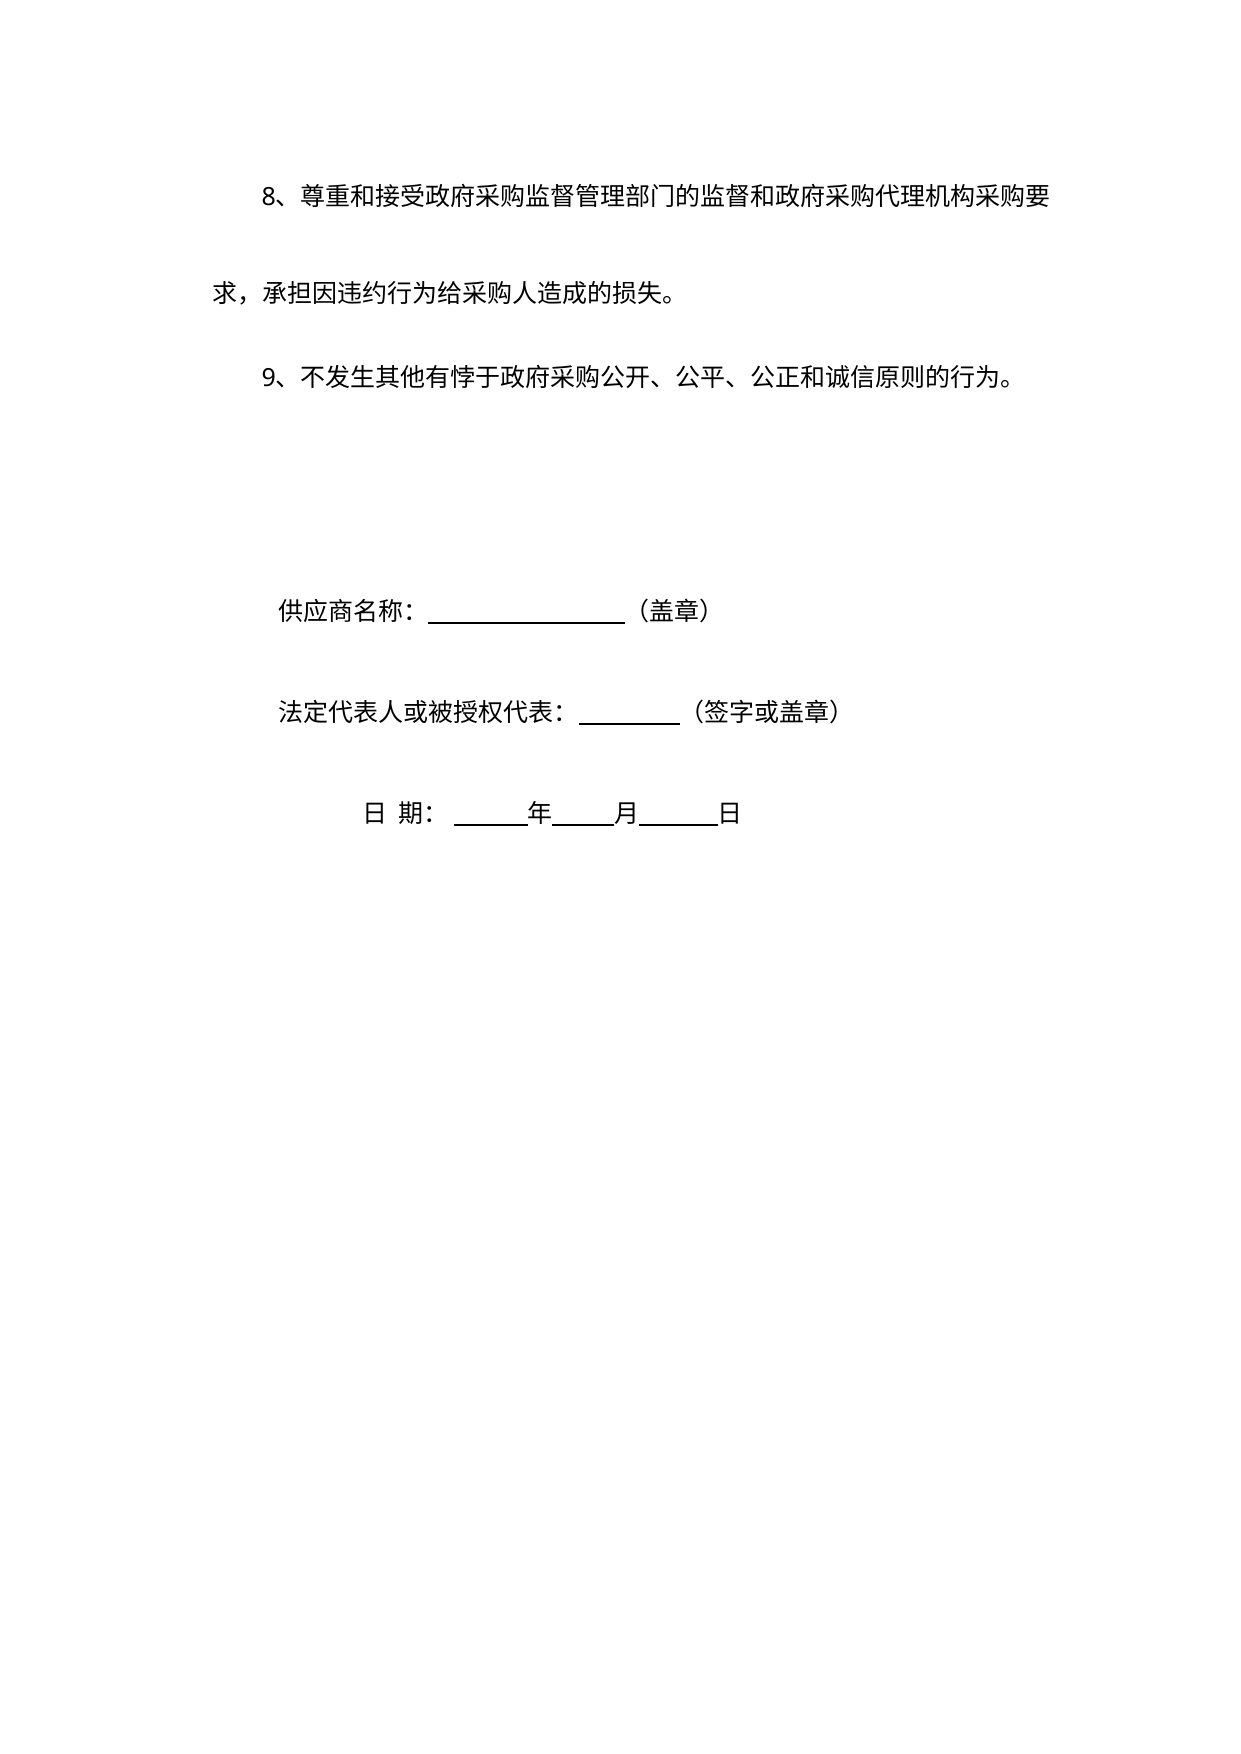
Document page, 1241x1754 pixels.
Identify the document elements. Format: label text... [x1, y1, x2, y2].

text 日 期： 年 月 日 [187, 779, 1053, 844]
text 供应商名称： （盖章） [187, 577, 1069, 642]
text 法定代表人或被授权代表： （签字或盖章） [187, 678, 1053, 743]
text 8、尊重和接受政府采购监督管理部门的监督和政府采购代理机构采购要求，承担因违约行为给采购人造成的损失。 [212, 162, 1053, 324]
text 9、不发生其他有悖于政府采购公开、公平、公正和诚信原则的行为。 [212, 343, 1053, 408]
